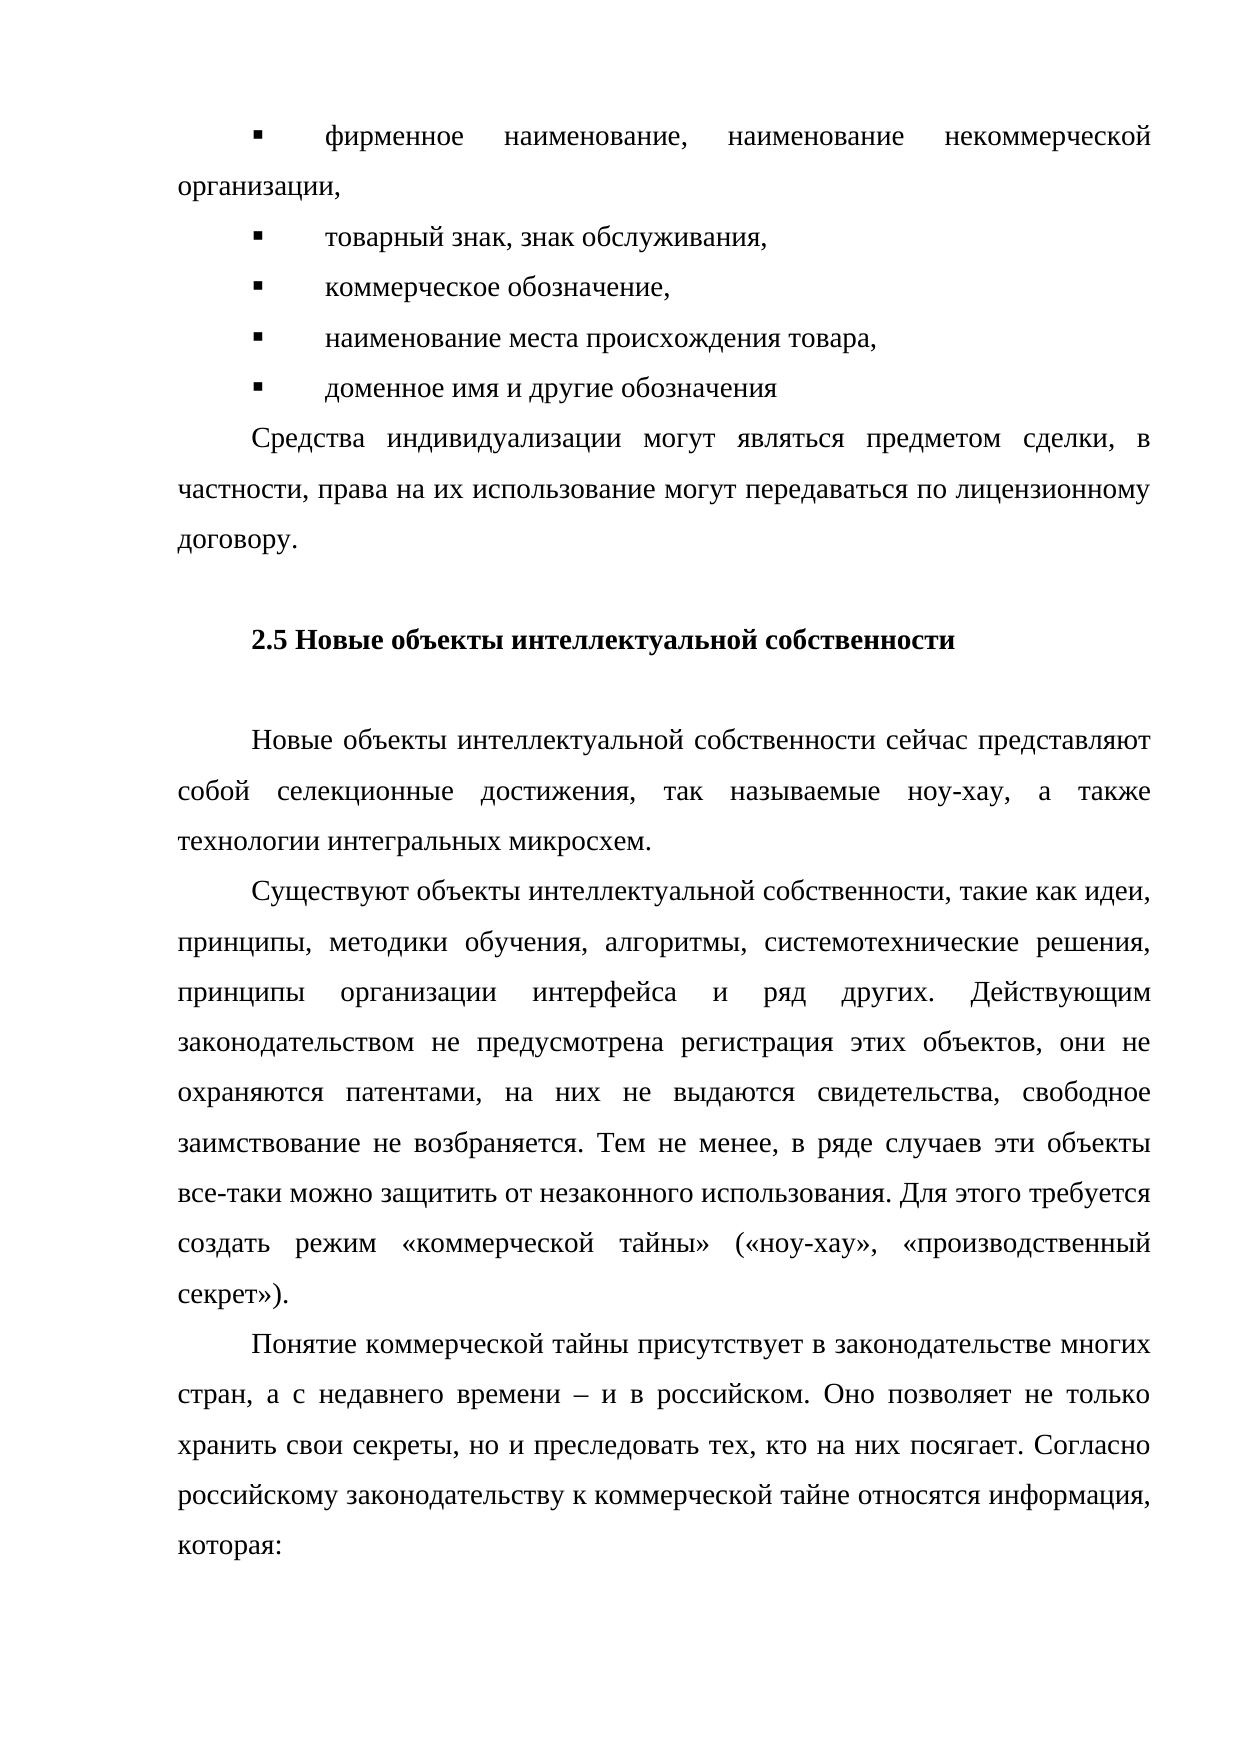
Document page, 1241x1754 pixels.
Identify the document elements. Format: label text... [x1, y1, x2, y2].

text Средства индивидуализации могут являться предметом сделки, в частности, права на их использование могут передаваться по лицензионному договору. [177, 421, 1152, 555]
subtitle 2.5 Новые объекты интеллектуальной собственности [177, 622, 1152, 655]
list коммерческое обозначение, [177, 269, 1152, 303]
list наименование места происхождения товара, [177, 320, 1152, 353]
text Новые объекты интеллектуальной собственности сейчас представляют собой селекционные достижения, так называемые ноу-хау, а также технологии интегральных микросхем. [177, 722, 1152, 857]
text Понятие коммерческой тайны присутствует в законодательстве многих стран, а с недавнего времени – и в российском. Оно позволяет не только хранить свои секреты, но и преследовать тех, кто на них посягает. Согласно российскому законодательству к коммерческой тайне относятся информация, которая: [177, 1326, 1152, 1561]
text Существуют объекты интеллектуальной собственности, такие как идеи, принципы, методики обучения, алгоритмы, системотехнические решения, принципы организации интерфейса и ряд других. Действующим законодательством не предусмотрена регистрация этих объектов, они не охраняются патентами, на них не выдаются свидетельства, свободное заимствование не возбраняется. Тем не менее, в ряде случаев эти объекты все-таки можно защитить от незаконного использования. Для этого требуется создать режим «коммерческой тайны» («ноу-хау», «производственный секрет»). [177, 873, 1152, 1309]
list доменное имя и другие обозначения [177, 370, 1152, 404]
list фирменное наименование, наименование некоммерческой организации, [177, 118, 1152, 202]
list товарный знак, знак обслуживания, [177, 219, 1152, 252]
